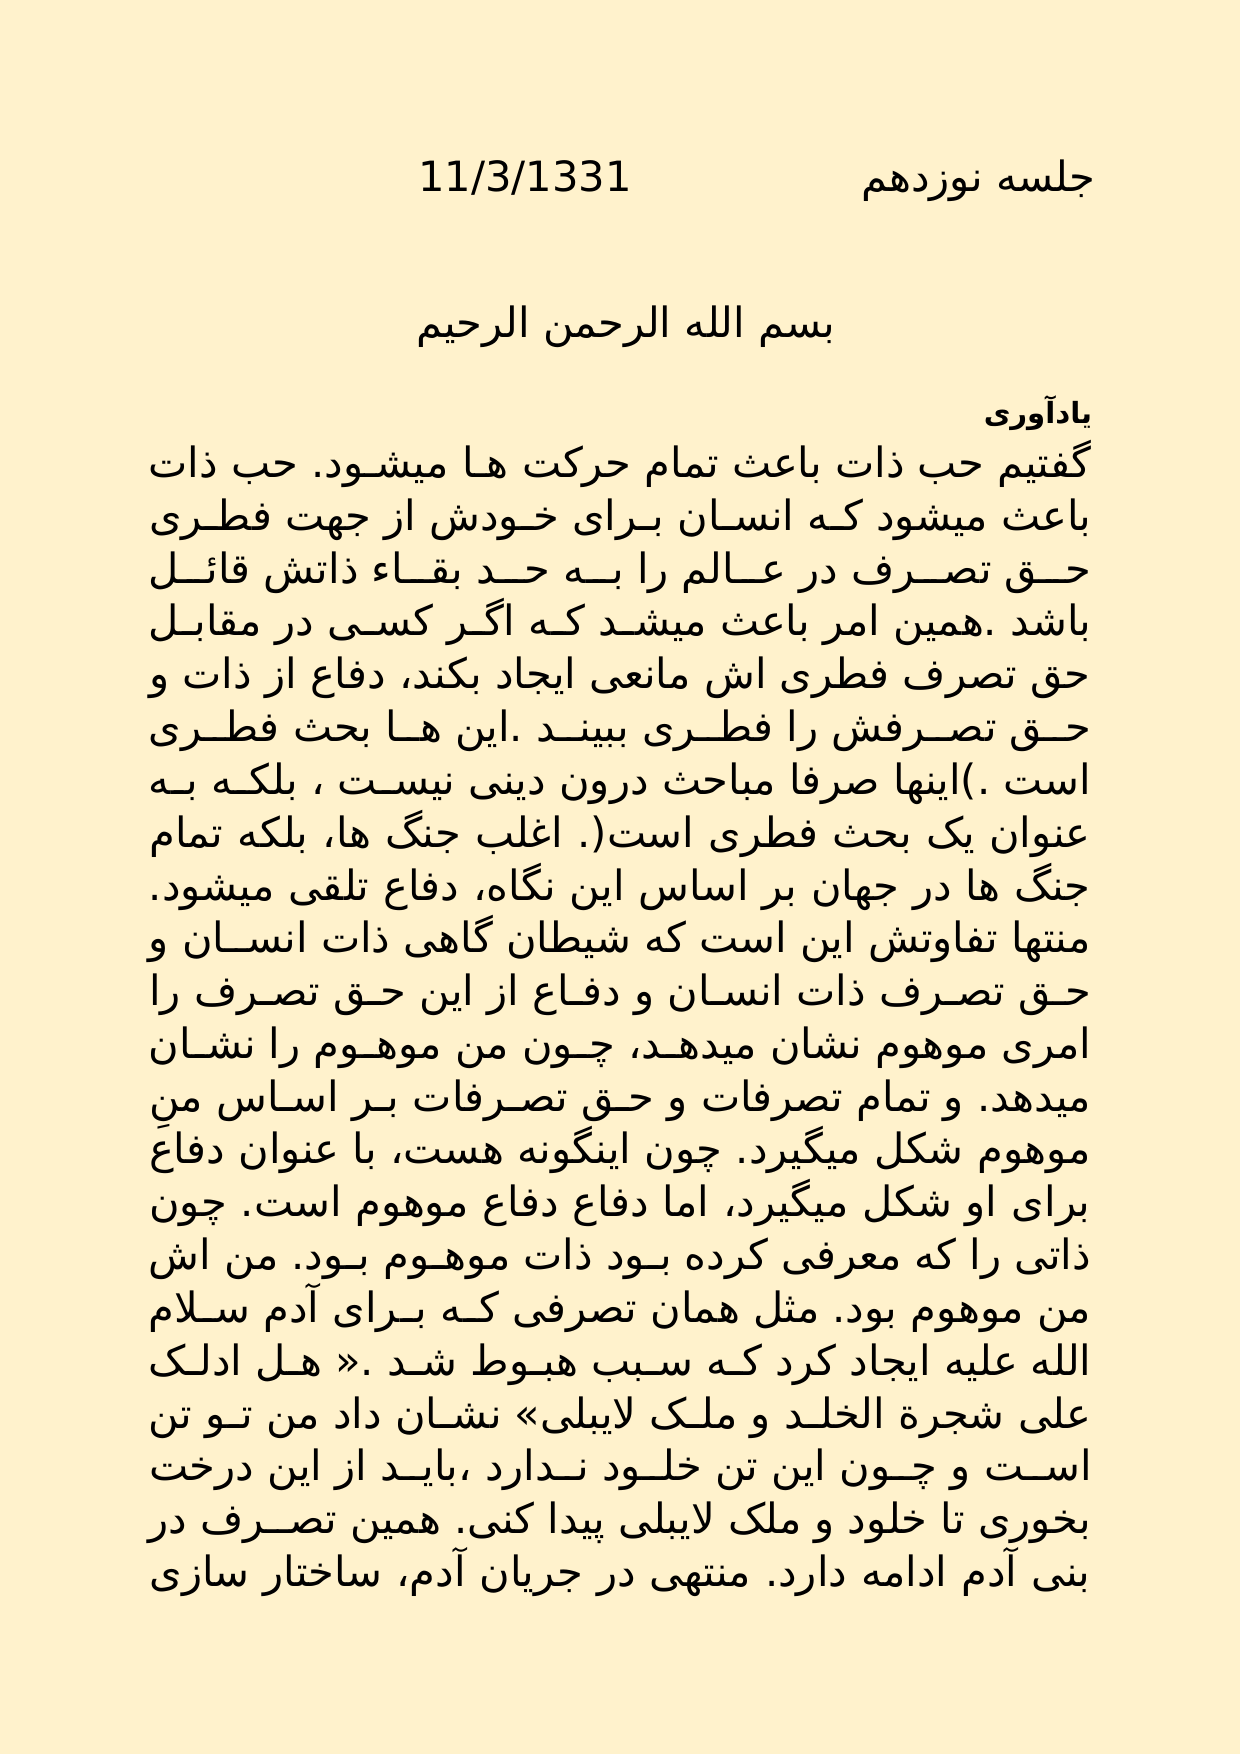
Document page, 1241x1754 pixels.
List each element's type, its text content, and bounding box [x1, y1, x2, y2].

text بسم الله الرحمن الرحیم [146, 299, 1095, 348]
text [149, 439, 1092, 1596]
text یادآوری [131, 396, 1092, 430]
text جلسه نوزدهم 11/3/1331 [131, 152, 1095, 201]
